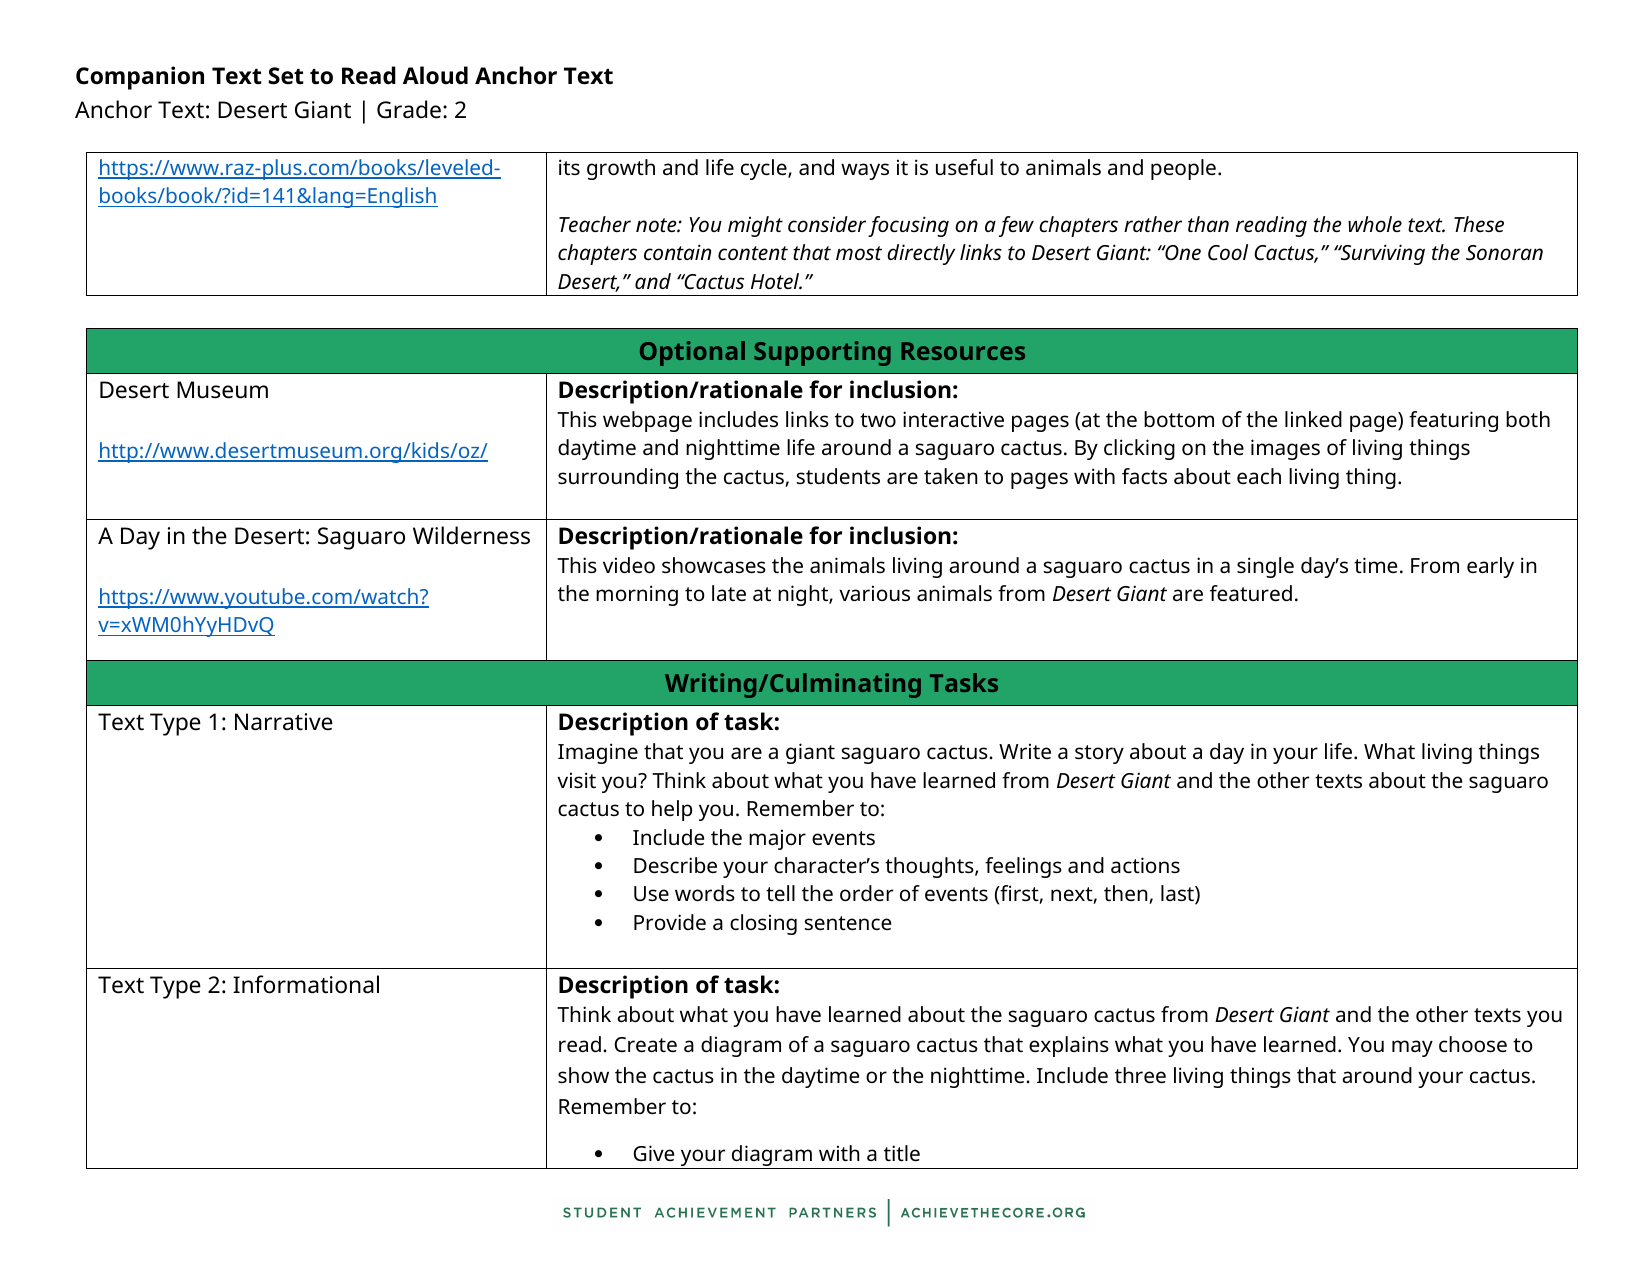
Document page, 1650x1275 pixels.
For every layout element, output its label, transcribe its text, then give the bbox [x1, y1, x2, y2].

table_cell Description/rationale for inclusion: This webpage includes links to two interactive pages (at the bottom of the linked page) featuring both daytime and nighttime life around a saguaro cactus. By clicking on the images of living things surrounding the cactus, students are taken to pages with facts about each living thing. [547, 374, 1577, 519]
table_cell Description/rationale for inclusion: This video showcases the animals living around a saguaro cactus in a single day’s time. From early in the morning to late at night, various animals from Desert Giant are featured. [547, 520, 1577, 660]
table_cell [87, 969, 546, 1168]
table_cell Desert Museum http://www.desertmuseum.org/kids/oz/ [87, 374, 546, 519]
picture [551, 1195, 1099, 1230]
table_header Optional Supporting Resources [87, 329, 1577, 373]
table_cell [547, 153, 1577, 295]
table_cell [547, 969, 1577, 1168]
table_cell Description of task: Imagine that you are a giant saguaro cactus. Write a story about a day in your life. What living things visit you? Think about what you have learned from Desert Giant and the other texts about the saguaro cactus to help you. Remember to: Include the major events Describe your character’s thoughts, feelings and actions Use words to tell the order of events (first, next, then, last) Provide a closing sentence [547, 706, 1577, 968]
table_cell A Day in the Desert: Saguaro Wilderness https://www.youtube.com/watch?v=xWM0hYyHDvQ [87, 520, 546, 660]
table_cell Text Type 1: Narrative [87, 706, 546, 968]
table_cell Writing/Culminating Tasks [87, 661, 1577, 705]
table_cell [87, 153, 546, 295]
